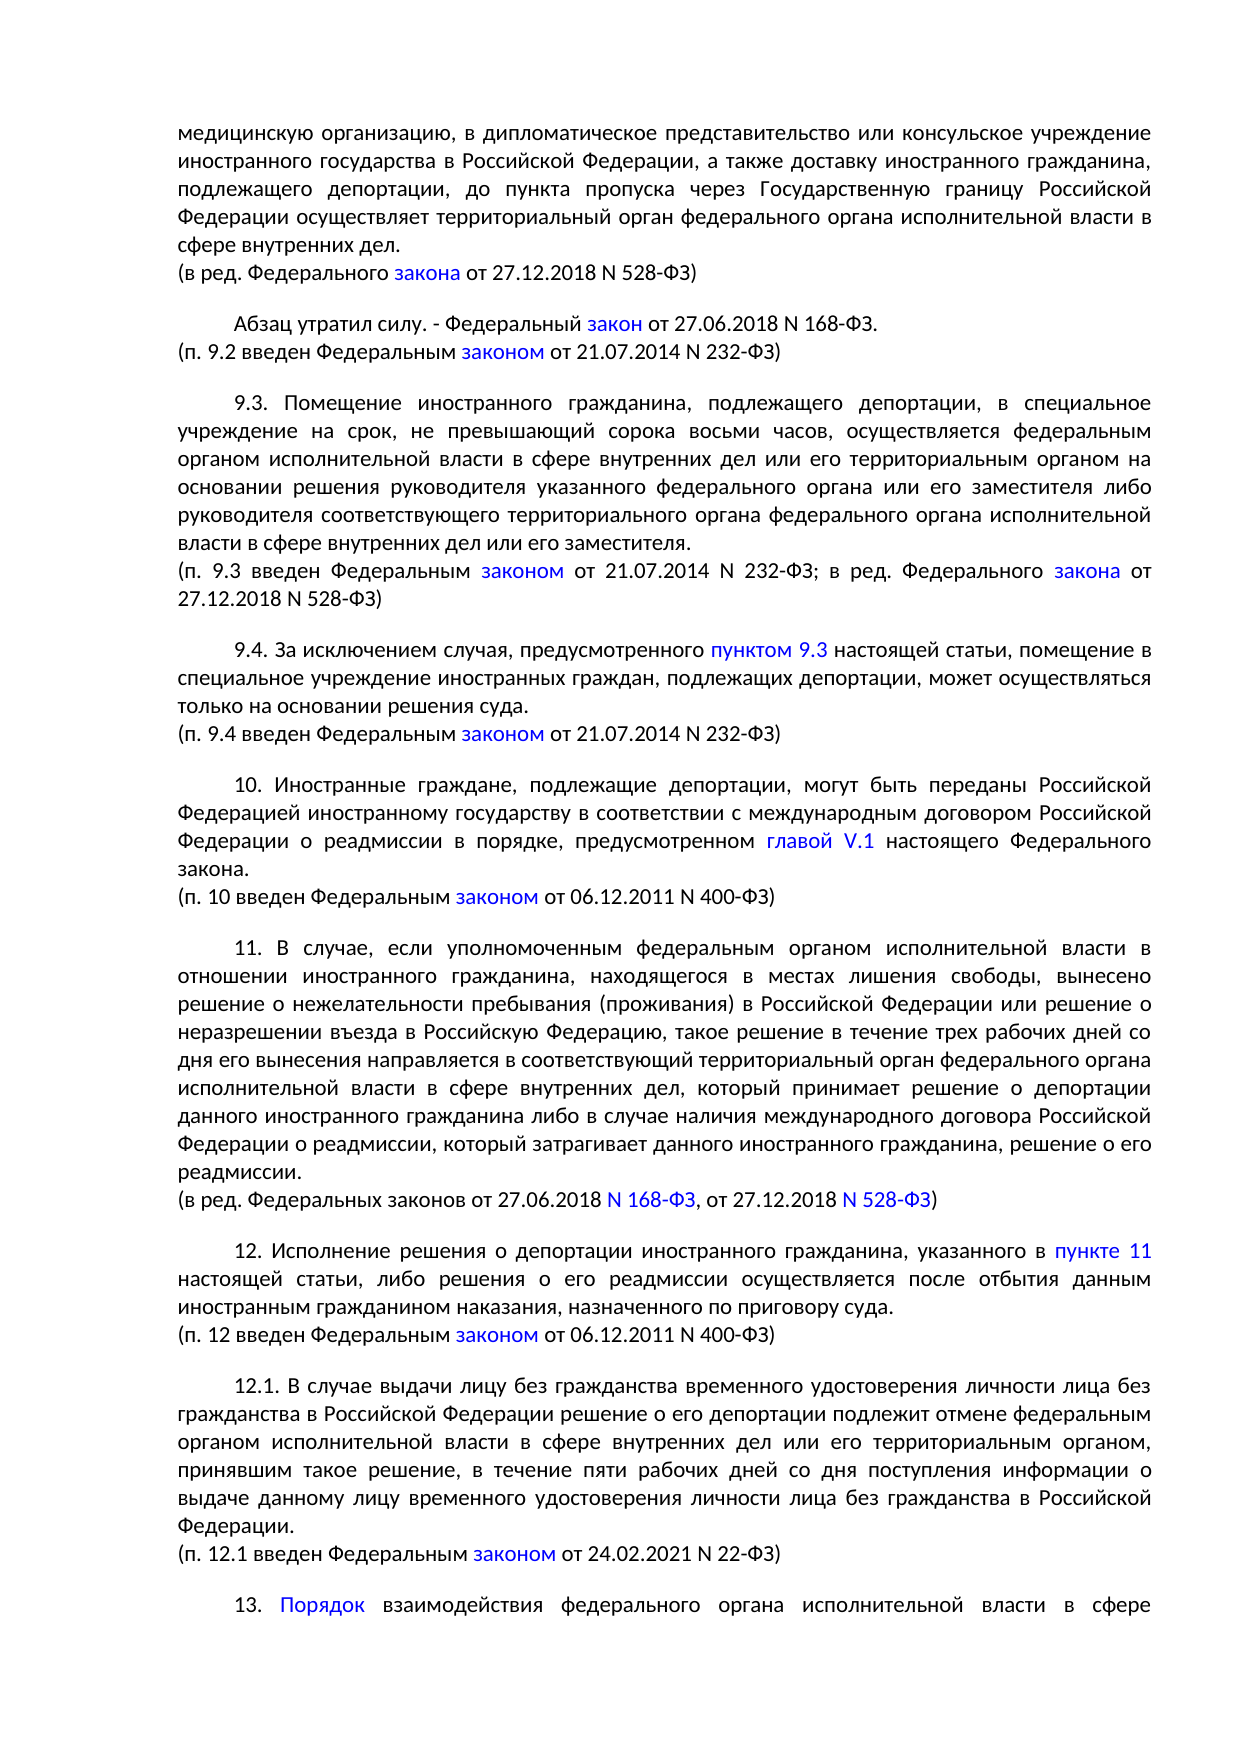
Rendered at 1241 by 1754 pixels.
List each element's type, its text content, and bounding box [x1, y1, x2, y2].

text 9.4. За исключением случая, предусмотренного пунктом 9.3 настоящей статьи, помещение в специальное учреждение иностранных граждан, подлежащих депортации, может осуществляться только на основании решения суда. [177, 635, 1152, 719]
text (в ред. Федерального закона от 27.12.2018 N 528-ФЗ) [177, 258, 1152, 286]
text (п. 9.4 введен Федеральным законом от 21.07.2014 N 232-ФЗ) [177, 719, 1152, 747]
text (п. 9.3 введен Федеральным законом от 21.07.2014 N 232-ФЗ; в ред. Федерального закона от 27.12.2018 N 528-ФЗ) [177, 556, 1152, 612]
text (п. 12.1 введен Федеральным законом от 24.02.2021 N 22-ФЗ) [177, 1539, 1152, 1567]
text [177, 1590, 1152, 1618]
text 12. Исполнение решения о депортации иностранного гражданина, указанного в пункте 11 настоящей статьи, либо решения о его реадмиссии осуществляется после отбытия данным иностранным гражданином наказания, назначенного по приговору суда. [177, 1236, 1152, 1320]
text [177, 118, 1152, 258]
text (п. 9.2 введен Федеральным законом от 21.07.2014 N 232-ФЗ) [177, 337, 1152, 365]
text 11. В случае, если уполномоченным федеральным органом исполнительной власти в отношении иностранного гражданина, находящегося в местах лишения свободы, вынесено решение о нежелательности пребывания (проживания) в Российской Федерации или решение о неразрешении въезда в Российскую Федерацию, такое решение в течение трех рабочих дней со дня его вынесения направляется в соответствующий территориальный орган федерального органа исполнительной власти в сфере внутренних дел, который принимает решение о депортации данного иностранного гражданина либо в случае наличия международного договора Российской Федерации о реадмиссии, который затрагивает данного иностранного гражданина, решение о его реадмиссии. [177, 933, 1152, 1185]
text (в ред. Федеральных законов от 27.06.2018 N 168-ФЗ, от 27.12.2018 N 528-ФЗ) [177, 1185, 1152, 1213]
text 10. Иностранные граждане, подлежащие депортации, могут быть переданы Российской Федерацией иностранному государству в соответствии с международным договором Российской Федерации о реадмиссии в порядке, предусмотренном главой V.1 настоящего Федерального закона. [177, 770, 1152, 882]
text 9.3. Помещение иностранного гражданина, подлежащего депортации, в специальное учреждение на срок, не превышающий сорока восьми часов, осуществляется федеральным органом исполнительной власти в сфере внутренних дел или его территориальным органом на основании решения руководителя указанного федерального органа или его заместителя либо руководителя соответствующего территориального органа федерального органа исполнительной власти в сфере внутренних дел или его заместителя. [177, 388, 1152, 556]
text (п. 12 введен Федеральным законом от 06.12.2011 N 400-ФЗ) [177, 1320, 1152, 1348]
text Абзац утратил силу. - Федеральный закон от 27.06.2018 N 168-ФЗ. [177, 309, 1152, 337]
text (п. 10 введен Федеральным законом от 06.12.2011 N 400-ФЗ) [177, 882, 1152, 910]
text 12.1. В случае выдачи лицу без гражданства временного удостоверения личности лица без гражданства в Российской Федерации решение о его депортации подлежит отмене федеральным органом исполнительной власти в сфере внутренних дел или его территориальным органом, принявшим такое решение, в течение пяти рабочих дней со дня поступления информации о выдаче данному лицу временного удостоверения личности лица без гражданства в Российской Федерации. [177, 1371, 1152, 1539]
